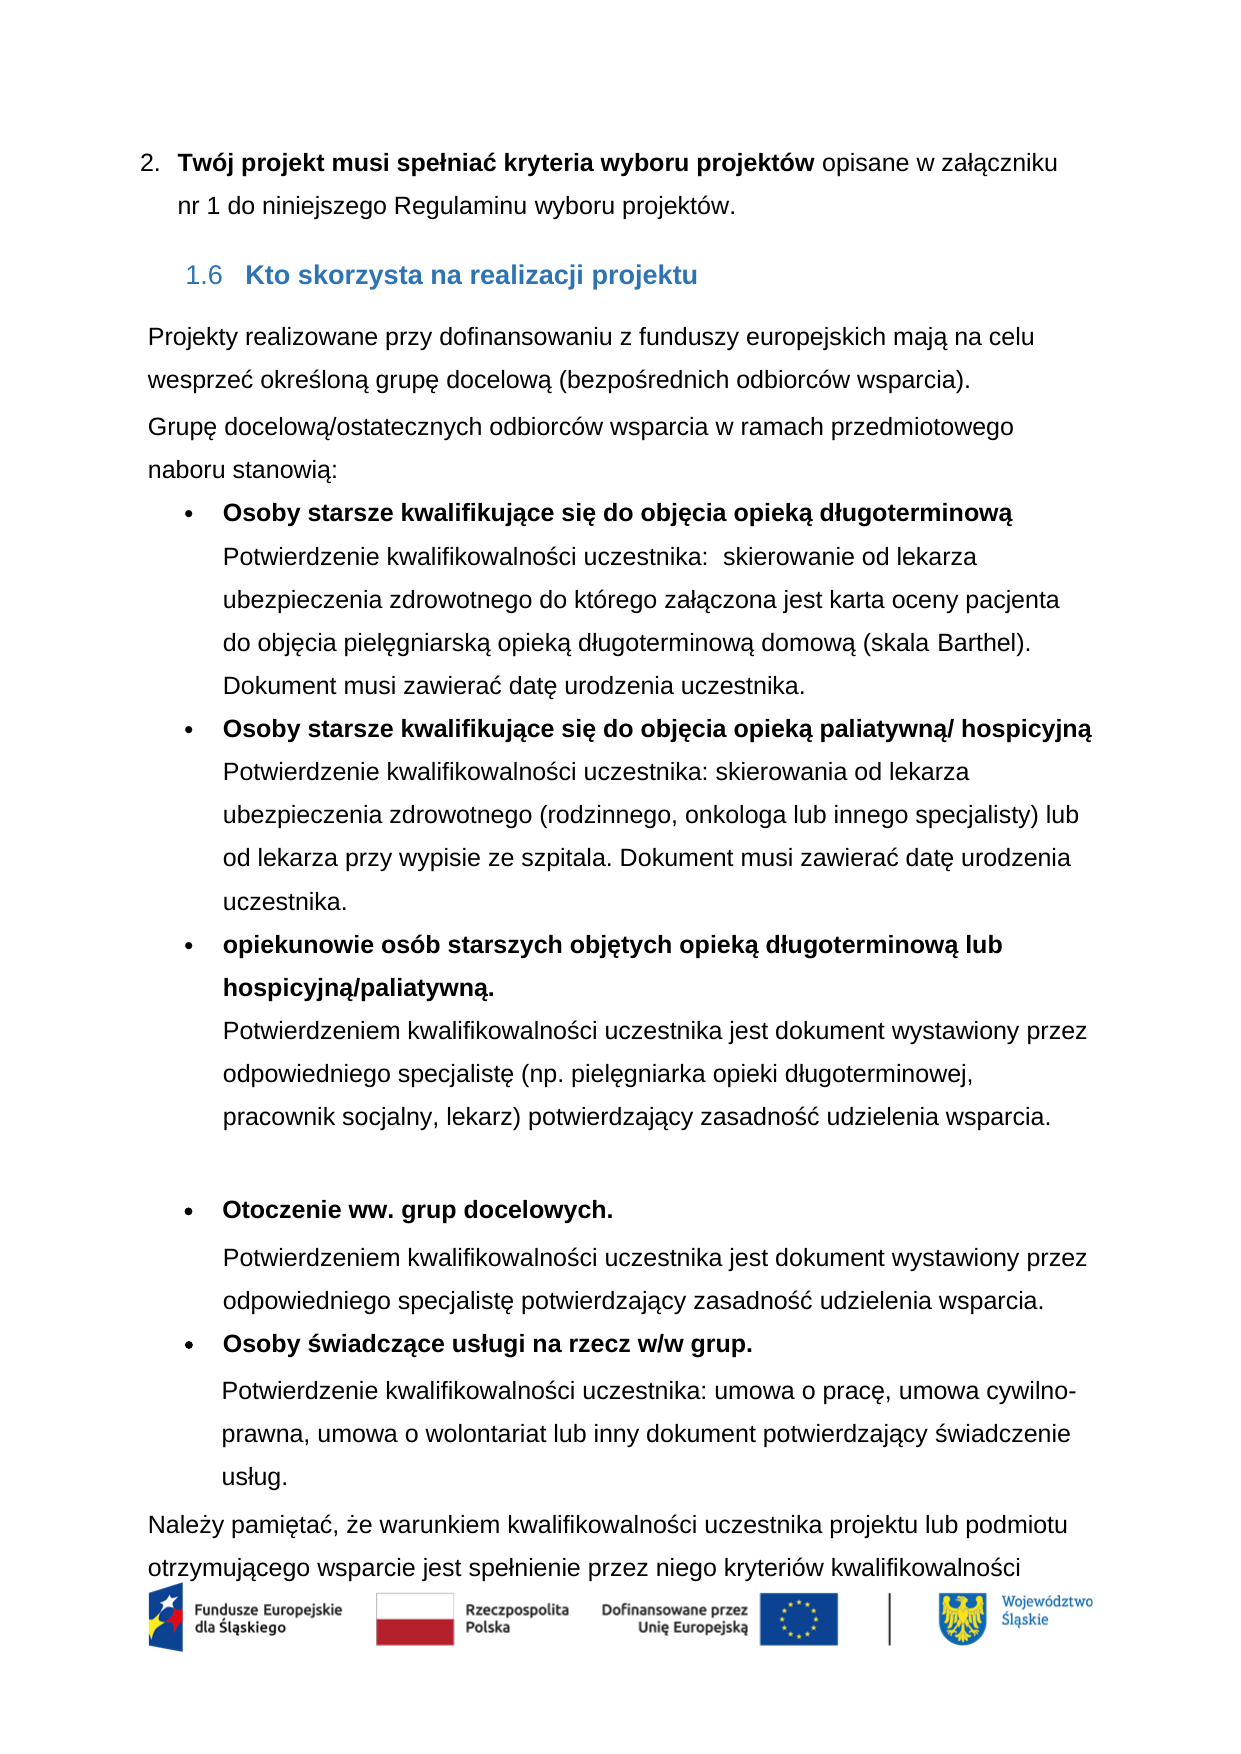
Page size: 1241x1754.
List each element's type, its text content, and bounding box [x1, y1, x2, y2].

list Potwierdzeniem kwalifikowalności uczestnika jest dokument wystawiony przez odpowiedniego specjalistę (np. pielęgniarka opieki długoterminowej, pracownik socjalny, lekarz) potwierdzający zasadność udzielenia wsparcia. [223, 1016, 1093, 1131]
list Osoby starsze kwalifikujące się do objęcia opieką długoterminową [185, 498, 1093, 527]
list Otoczenie ww. grup docelowych. [185, 1195, 1093, 1224]
list Twój projekt musi spełniać kryteria wyboru projektów opisane w załączniku nr 1 do niniejszego Regulaminu wyboru projektów. [140, 148, 1093, 219]
subtitle Kto skorzysta na realizacji projektu [185, 259, 1093, 290]
text Projekty realizowane przy dofinansowaniu z funduszy europejskich mają na celu wesprzeć określoną grupę docelową (bezpośrednich odbiorców wsparcia). [148, 322, 1093, 394]
text Potwierdzenie kwalifikowalności uczestnika: umowa o pracę, umowa cywilno-prawna, umowa o wolontariat lub inny dokument potwierdzający świadczenie usług. [221, 1376, 1093, 1491]
picture [148, 1582, 1093, 1652]
list Potwierdzeniem kwalifikowalności uczestnika jest dokument wystawiony przez odpowiedniego specjalistę potwierdzający zasadność udzielenia wsparcia. [223, 1243, 1093, 1314]
list Osoby starsze kwalifikujące się do objęcia opieką paliatywną/ hospicyjną Potwierdzenie kwalifikowalności uczestnika: skierowania od lekarza ubezpieczenia zdrowotnego (rodzinnego, onkologa lub innego specjalisty) lub od lekarza przy wypisie ze szpitala. Dokument musi zawierać datę urodzenia uczestnika. [185, 714, 1093, 915]
list Osoby świadczące usługi na rzecz w/w grup. [185, 1329, 1093, 1358]
list opiekunowie osób starszych objętych opieką długoterminową lub hospicyjną/paliatywną. [185, 930, 1093, 1002]
list Potwierdzenie kwalifikowalności uczestnika: skierowanie od lekarza ubezpieczenia zdrowotnego do którego załączona jest karta oceny pacjenta do objęcia pielęgniarską opieką długoterminową domową (skala Barthel). Dokument musi zawierać datę urodzenia uczestnika. [223, 542, 1093, 700]
text Grupę docelową/ostatecznych odbiorców wsparcia w ramach przedmiotowego naboru stanowią: [148, 412, 1093, 484]
